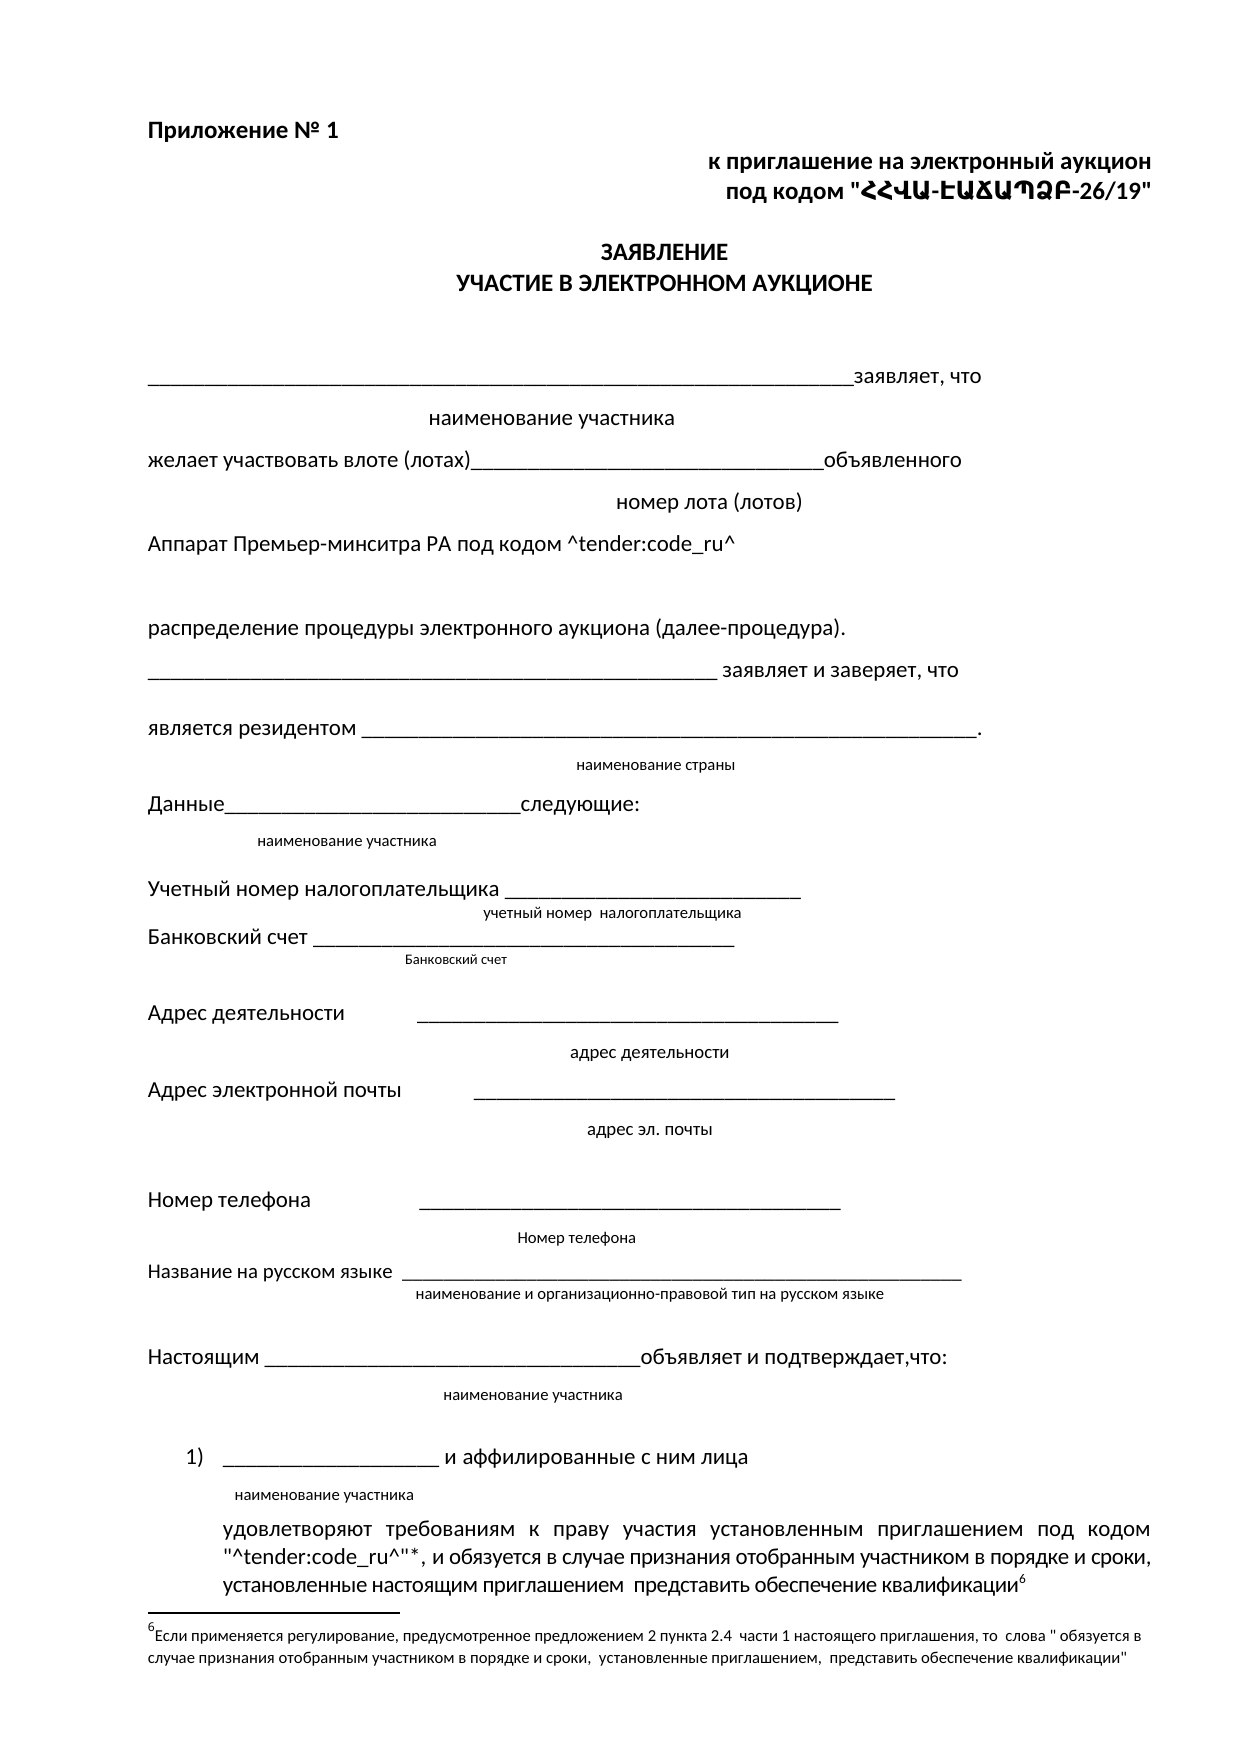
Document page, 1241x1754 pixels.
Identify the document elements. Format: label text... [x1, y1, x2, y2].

text наименование участника [148, 831, 1152, 851]
text ЗАЯВЛЕНИЕ [177, 237, 1152, 267]
text учетный номер налогоплательщика [148, 902, 1152, 922]
text наименование участника [428, 403, 1152, 431]
text Учетный номер налогоплательщика __________________________ [148, 874, 1152, 902]
text наименование и организационно-правовой тип на русском языке [148, 1283, 1152, 1304]
list ___________________ и аффилированные с ним лица [185, 1442, 1152, 1470]
text Банковский счет _____________________________________ [148, 922, 1152, 950]
text адрес эл. почты [148, 1117, 1152, 1140]
text номер лота (лотов) [606, 487, 1152, 515]
text __________________________________________________ заявляет и заверяет, что [148, 655, 1152, 683]
text под кодом "ՀՀՎԱ-ԷԱՃԱՊՁԲ-26/19" [177, 176, 1152, 206]
text желает участвовать влоте (лотах)_______________________________объявленного [148, 445, 1152, 473]
text наименование участника [148, 1484, 1152, 1504]
text Адрес электронной почты _____________________________________ [148, 1075, 1152, 1103]
text является резидентом ______________________________________________________. [148, 713, 1152, 741]
text Данные__________________________следующие: [148, 789, 1152, 817]
text 2.4 На этапе аукциона участник представляет сниженные ценовые предложения в порядке, установленном пунктом 2.2 части 2 настоящего приглашения, без необходимости загрузки новых документов в систему. Приложение № 1 [148, 86, 1152, 145]
list удовлетворяют требованиям к праву участия установленным приглашением под кодом "^tender:code_ru^"*, и обязуется в случае признания отобранным участником в порядке и сроки, установленные настоящим приглашением представить обеспечение квалификации [223, 1514, 1152, 1598]
text Настоящим _________________________________объявляет и подтверждает,что: [148, 1342, 1152, 1370]
text Аппарат Премьер-минситра РА под кодом ^tender:code_ru^ [148, 529, 1152, 557]
text Адрес деятельности _____________________________________ [148, 998, 1152, 1026]
text к приглашение на электронный аукцион [177, 145, 1152, 176]
text адрес деятельности [148, 1040, 1152, 1063]
text наименование страны [576, 754, 1152, 775]
text Номер телефона [517, 1227, 1152, 1248]
text наименование участника [443, 1384, 1152, 1404]
text ______________________________________________________________заявляет, что [148, 361, 1152, 389]
text Номер телефона _____________________________________ [148, 1186, 1152, 1213]
text распределение процедуры электронного аукциона (далее-процедура). [148, 613, 1152, 641]
text Банковский счет [148, 950, 1152, 968]
text УЧАСТИЕ В ЭЛЕКТРОННОМ АУКЦИОНЕ [177, 267, 1152, 298]
text Название на русском языке ______________________________________________________ [148, 1258, 1152, 1283]
